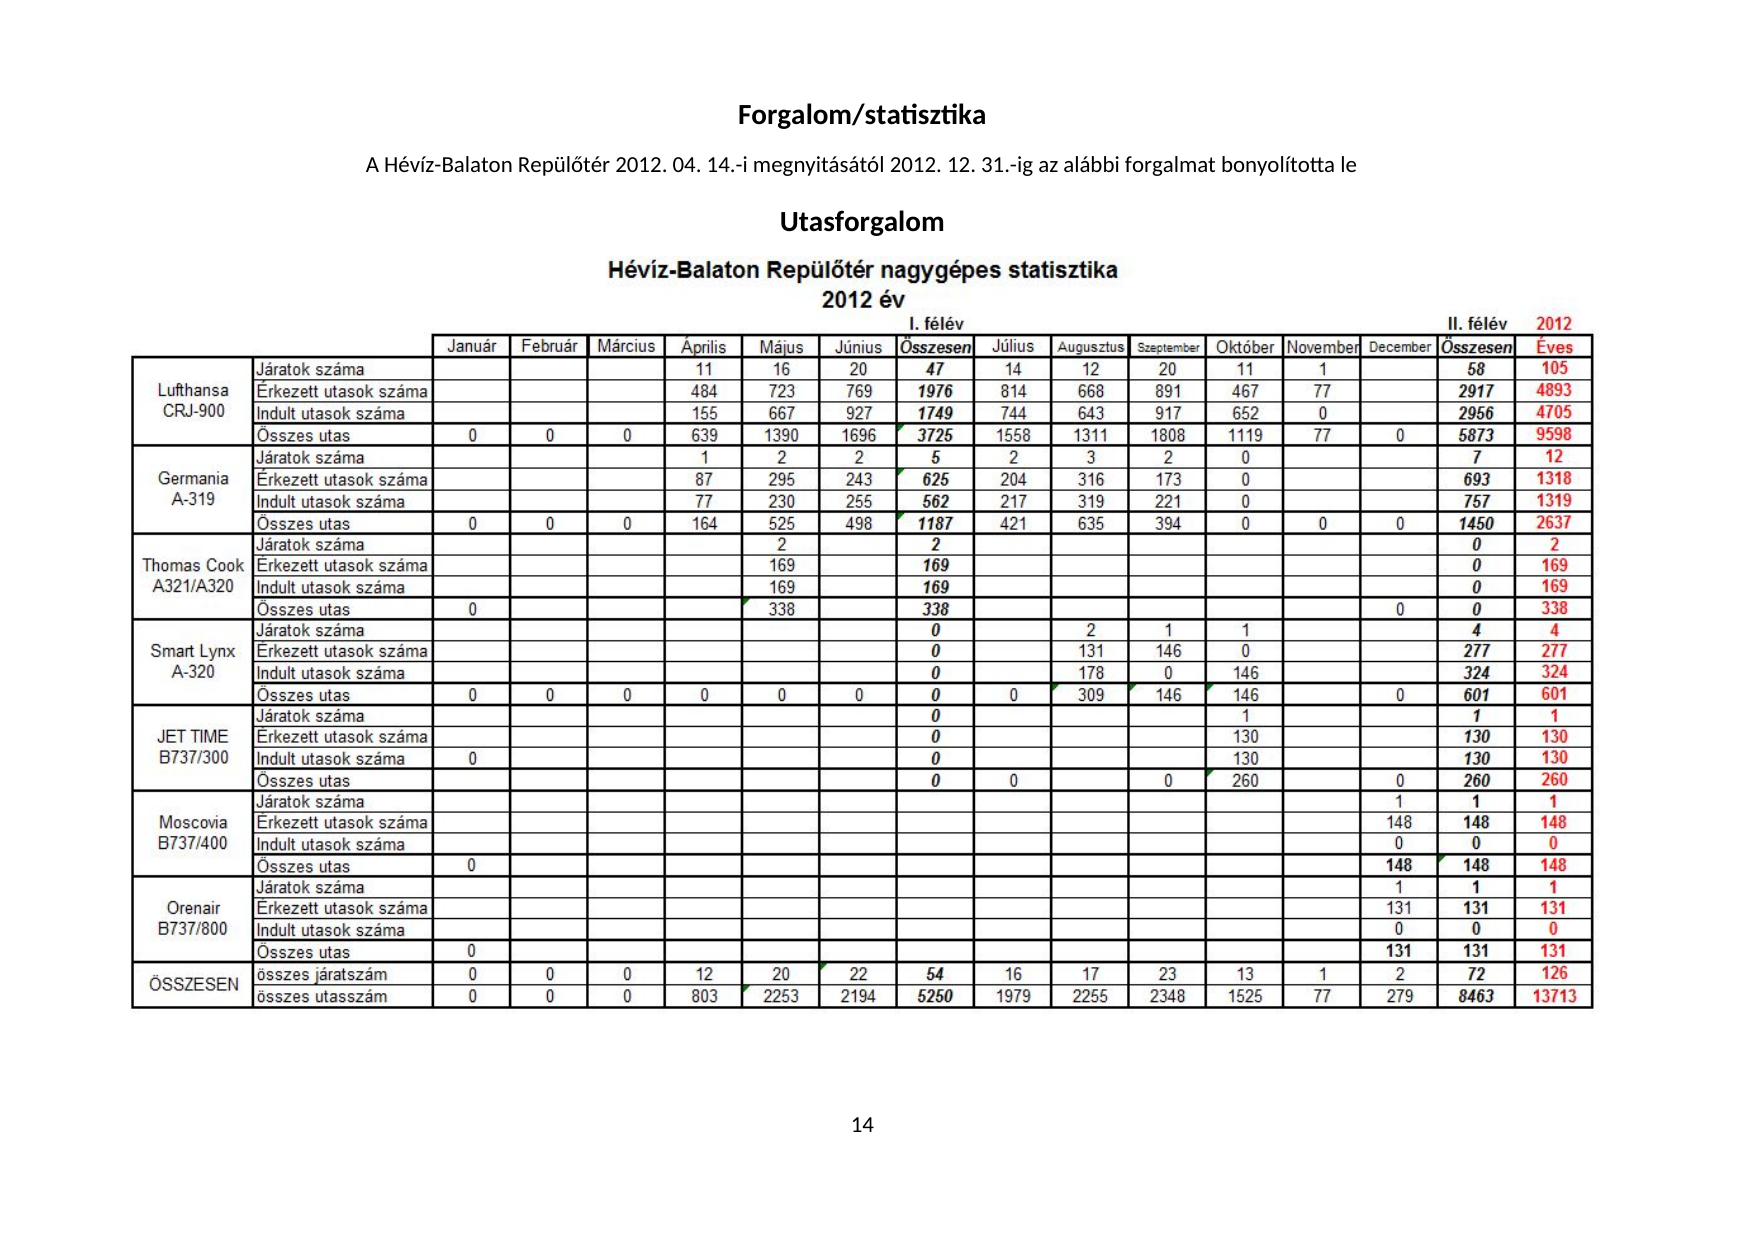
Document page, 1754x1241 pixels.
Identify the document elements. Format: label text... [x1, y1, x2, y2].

picture [120, 256, 1605, 1018]
text A Hévíz-Balaton Repülőtér 2012. 04. 14.-i megnyitásától 2012. 12. 31.-ig az alábbi forgalmat bonyolította le [118, 150, 1606, 178]
text Utasforgalom [118, 203, 1606, 238]
text Forgalom/statisztika [118, 96, 1606, 132]
